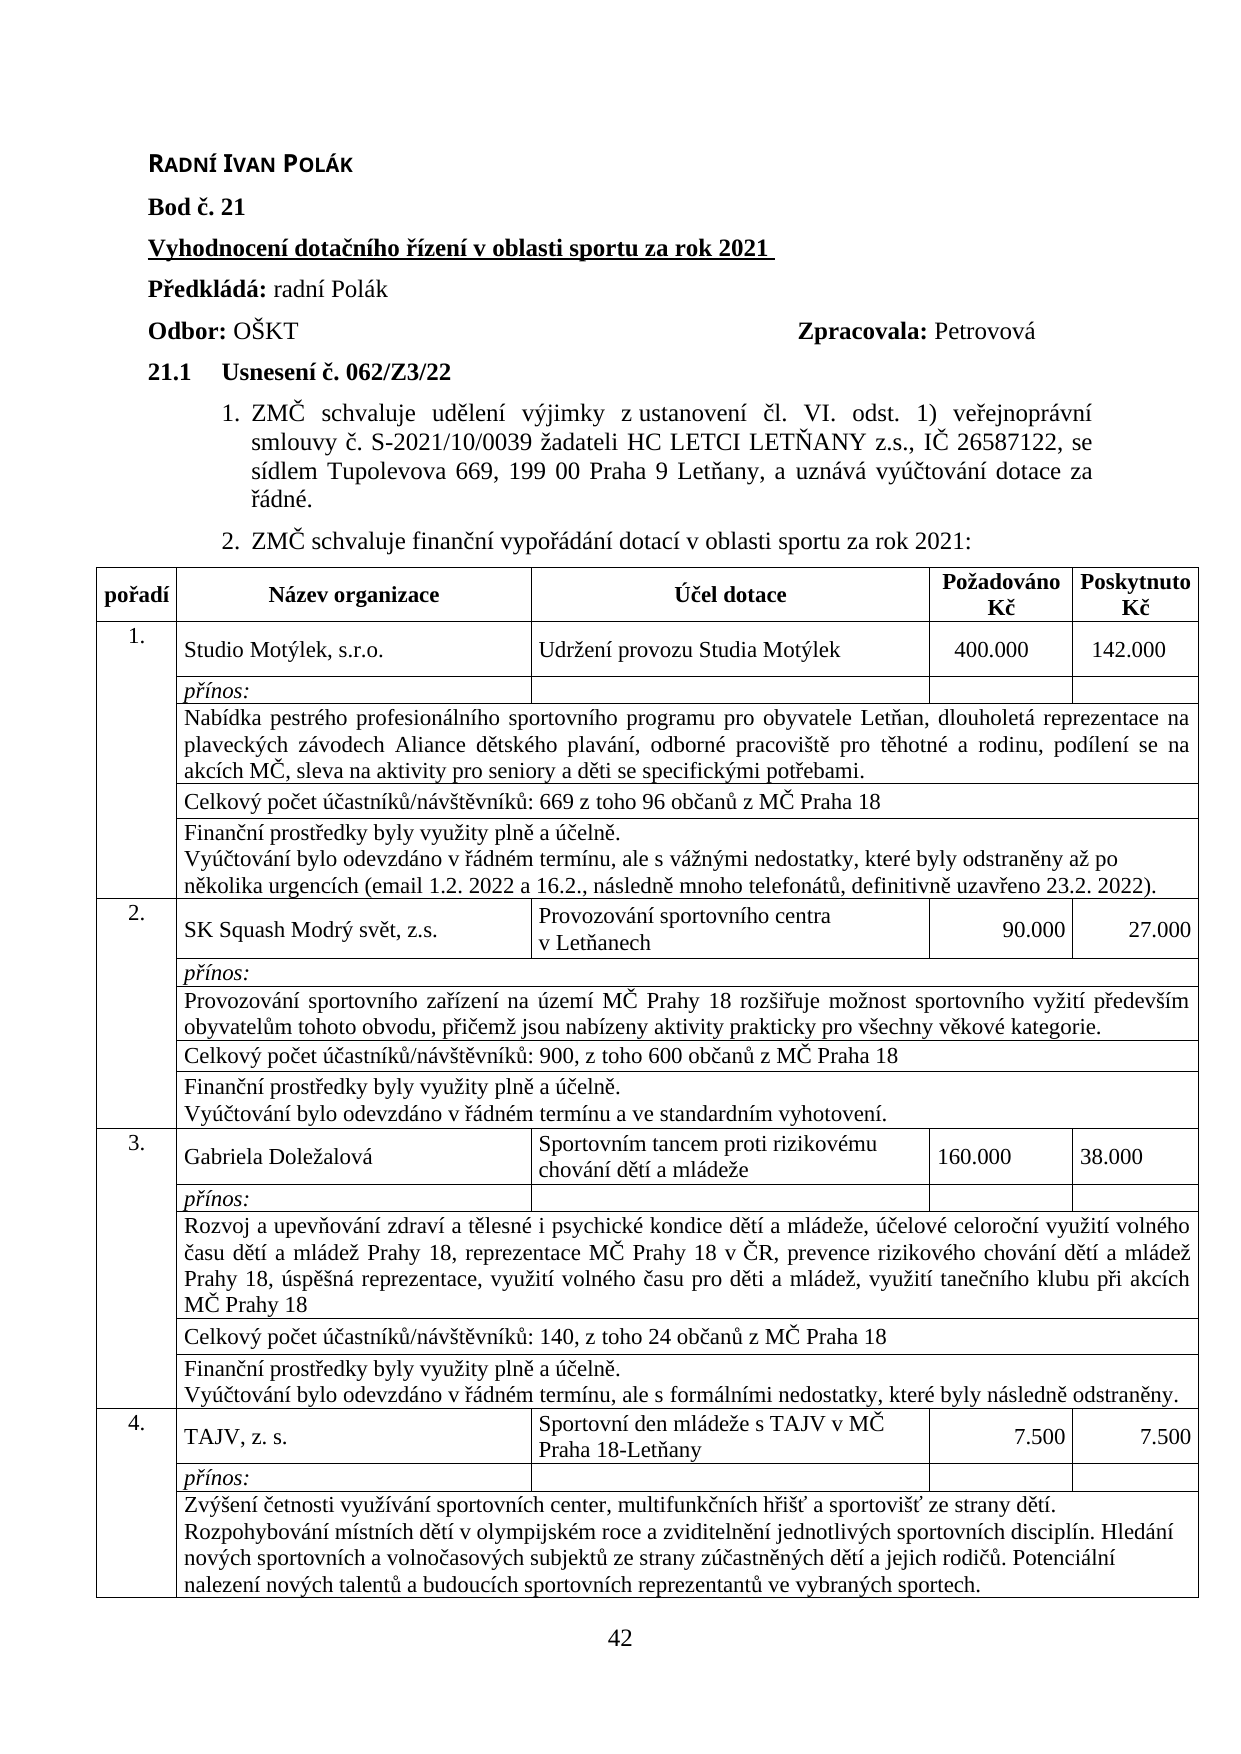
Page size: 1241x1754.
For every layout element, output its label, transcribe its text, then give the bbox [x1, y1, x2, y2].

table_cell 3. [97, 1129, 176, 1408]
table_header Poskytnuto Kč [1073, 568, 1198, 621]
table_cell 2. [97, 899, 176, 1128]
text Odbor: OŠKT Zpracovala: Petrovová [148, 316, 1093, 344]
table_cell přínos: [177, 677, 531, 703]
table_cell přínos: [177, 1185, 531, 1211]
table_cell 27.000 [1073, 899, 1198, 958]
table_cell Celkový počet účastníků/návštěvníků: 900, z toho 600 občanů z MČ Praha 18 [177, 1041, 1198, 1071]
table_cell Nabídka pestrého profesionálního sportovního programu pro obyvatele Letňan, dlouholetá reprezentace na plaveckých závodech Aliance dětského plavání, odborné pracoviště pro těhotné a rodinu, podílení se na akcích MČ, sleva na aktivity pro seniory a děti se specifickými potřebami. [177, 704, 1198, 783]
table_cell 7.500 [930, 1409, 1072, 1463]
text Předkládá: radní Polák [148, 274, 1093, 303]
table_cell [532, 1185, 929, 1211]
table_cell Sportovním tancem proti rizikovému chování dětí a mládeže [532, 1129, 929, 1184]
text 21.1 Usnesení č. 062/Z3/22 [148, 357, 1093, 386]
table_cell 7.500 [1073, 1409, 1198, 1463]
table_cell Studio Motýlek, s.r.o. [177, 622, 531, 676]
table_cell Finanční prostředky byly využity plně a účelně. Vyúčtování bylo odevzdáno v řádném termínu, ale s formálními nedostatky, které byly následně odstraněny. [177, 1355, 1198, 1408]
text Radní Ivan Polák [148, 145, 1093, 179]
table_header Požadováno Kč [930, 568, 1072, 621]
text Bod č. 21 [148, 192, 1093, 221]
table_cell Celkový počet účastníků/návštěvníků: 140, z toho 24 občanů z MČ Praha 18 [177, 1319, 1198, 1354]
table_cell SK Squash Modrý svět, z.s. [177, 899, 531, 958]
table_cell Finanční prostředky byly využity plně a účelně. Vyúčtování bylo odevzdáno v řádném termínu, ale s vážnými nedostatky, které byly odstraněny až po několika urgencích (email 1.2. 2022 a 16.2., následně mnoho telefonátů, definitivně uzavřeno 23.2. 2022). [177, 819, 1198, 898]
table_cell [1073, 1185, 1198, 1211]
table_cell 142.000 [1073, 622, 1198, 676]
table_cell 160.000 [930, 1129, 1072, 1184]
table_header Název organizace [177, 568, 531, 621]
table_cell 90.000 [930, 899, 1072, 958]
table_cell 38.000 [1073, 1129, 1198, 1184]
table_cell [930, 1185, 1072, 1211]
table_cell 1. [97, 622, 176, 898]
table_cell [930, 1464, 1072, 1491]
list ZMČ schvaluje udělení výjimky z ustanovení čl. VI. odst. 1) veřejnoprávní smlouvy č. S-2021/10/0039 žadateli HC LETCI LETŇANY z.s., IČ 26587122, se sídlem Tupolevova 669, 199 00 Praha 9 Letňany, a uznává vyúčtování dotace za řádné. [221, 398, 1093, 513]
table_cell Provozování sportovního zařízení na území MČ Prahy 18 rozšiřuje možnost sportovního vyžití především obyvatelům tohoto obvodu, přičemž jsou nabízeny aktivity prakticky pro všechny věkové kategorie. [177, 987, 1198, 1039]
table_cell [532, 1464, 929, 1491]
table_cell 400.000 [930, 622, 1072, 676]
table_cell Zvýšení četnosti využívání sportovních center, multifunkčních hřišť a sportovišť ze strany dětí. Rozpohybování místních dětí v olympijském roce a zviditelnění jednotlivých sportovních disciplín. Hledání nových sportovních a volnočasových subjektů ze strany zúčastněných dětí a jejich rodičů. Potenciální nalezení nových talentů a budoucích sportovních reprezentantů ve vybraných sportech. [177, 1492, 1198, 1597]
table_cell Celkový počet účastníků/návštěvníků: 669 z toho 96 občanů z MČ Praha 18 [177, 784, 1198, 818]
table_cell TAJV, z. s. [177, 1409, 531, 1463]
table_cell 4. [97, 1409, 176, 1597]
subtitle Vyhodnocení dotačního řízení v oblasti sportu za rok 2021 [148, 233, 1093, 262]
table_cell přínos: [177, 1464, 531, 1491]
table_cell Provozování sportovního centra v Letňanech [532, 899, 929, 958]
table_header Účel dotace [532, 568, 929, 621]
table_header pořadí [97, 568, 176, 621]
table_cell Rozvoj a upevňování zdraví a tělesné i psychické kondice dětí a mládeže, účelové celoroční využití volného času dětí a mládež Prahy 18, reprezentace MČ Prahy 18 v ČR, prevence rizikového chování dětí a mládež Prahy 18, úspěšná reprezentace, využití volného času pro děti a mládež, využití tanečního klubu při akcích MČ Prahy 18 [177, 1212, 1198, 1318]
table_cell [1073, 1464, 1198, 1491]
table_cell přínos: [177, 959, 1198, 986]
table_cell Sportovní den mládeže s TAJV v MČ Praha 18-Letňany [532, 1409, 929, 1463]
table_cell [930, 677, 1072, 703]
list ZMČ schvaluje finanční vypořádání dotací v oblasti sportu za rok 2021: [221, 526, 1093, 554]
table_cell [1073, 677, 1198, 703]
table_cell Gabriela Doležalová [177, 1129, 531, 1184]
table_cell [532, 677, 929, 703]
table_cell Udržení provozu Studia Motýlek [532, 622, 929, 676]
table_cell Finanční prostředky byly využity plně a účelně. Vyúčtování bylo odevzdáno v řádném termínu a ve standardním vyhotovení. [177, 1072, 1198, 1128]
